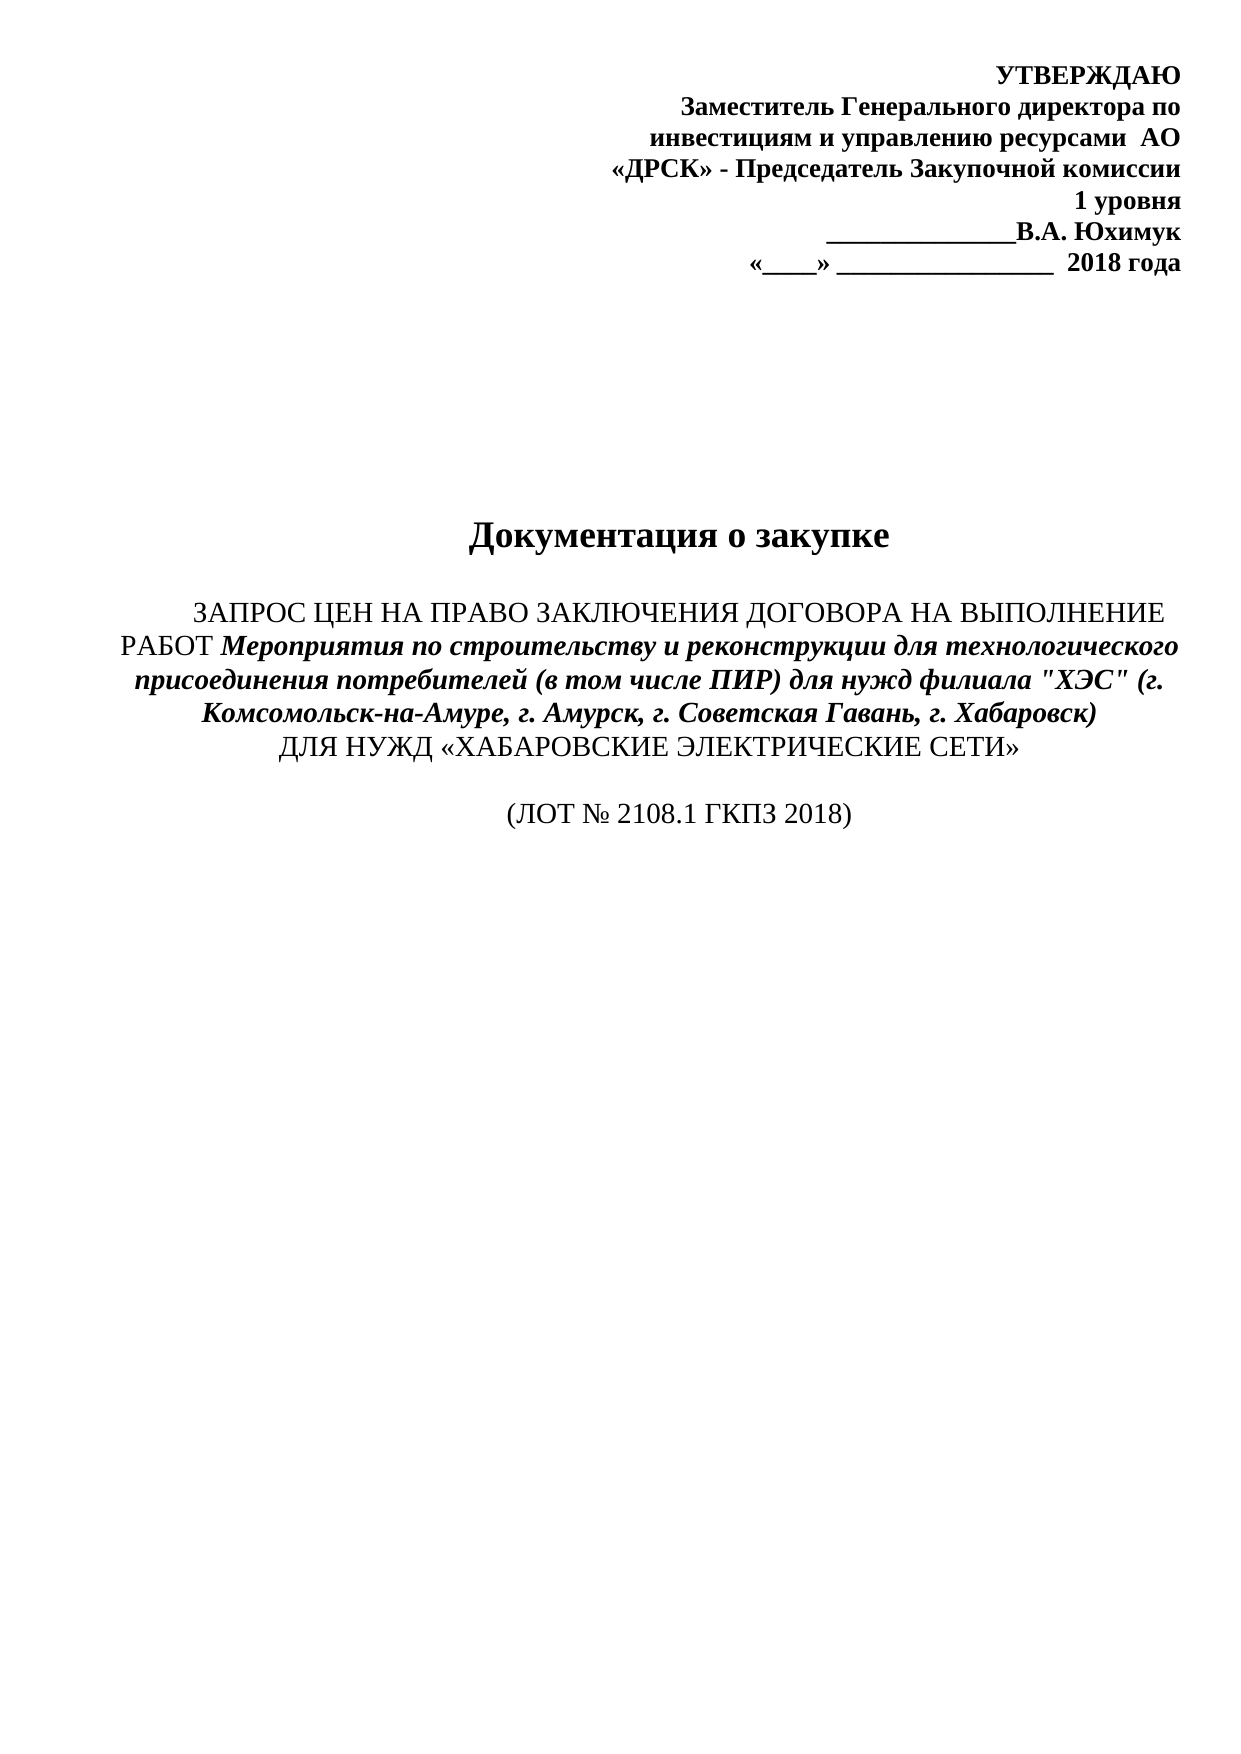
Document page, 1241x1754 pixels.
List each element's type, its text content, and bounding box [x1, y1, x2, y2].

text «____» ________________ 2018 года [604, 246, 1181, 277]
text Документация о закупке [118, 512, 1181, 555]
text УТВЕРЖДАЮ [604, 59, 1181, 90]
text ______________В.А. Юхимук [604, 215, 1181, 246]
text ДЛЯ НУЖД «ХАБАРОВСКИЕ ЭЛЕКТРИЧЕСКИЕ СЕТИ» [118, 729, 1181, 763]
text (ЛОТ № 2108.1 ГКПЗ 2018) [118, 796, 1181, 830]
list ЗАПРОС ЦЕН НА ПРАВО ЗАКЛЮЧЕНИЯ ДОГОВОРА НА ВЫПОЛНЕНИЕ РАБОТ Мероприятия по строительству и реконструкции для технологического присоединения потребителей (в том числе ПИР) для нужд филиала "ХЭС" (г. Комсомольск-на-Амуре, г. Амурск, г. Советская Гавань, г. Хабаровск) [118, 595, 1181, 729]
text Заместитель Генерального директора по инвестициям и управлению ресурсами АО «ДРСК» - Председатель Закупочной комиссии 1 уровня [604, 90, 1181, 215]
